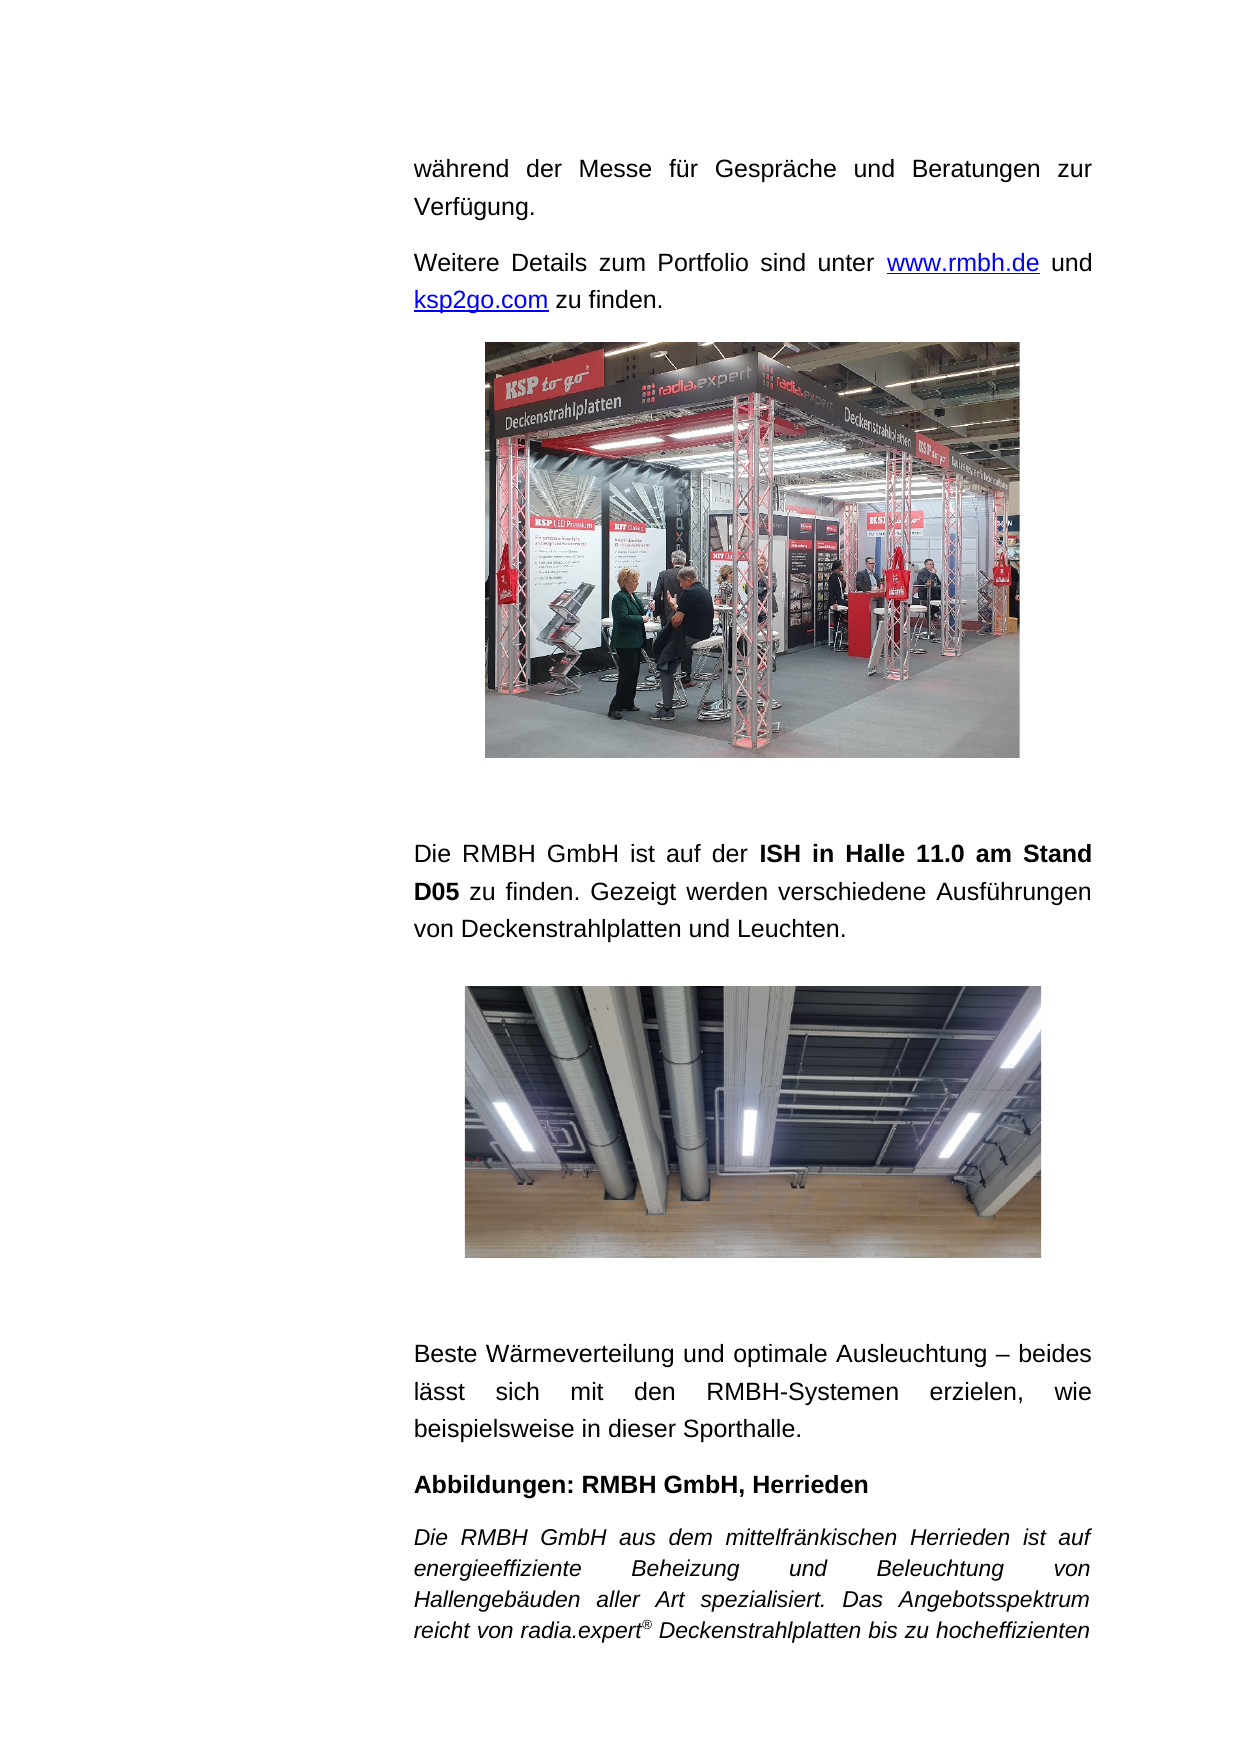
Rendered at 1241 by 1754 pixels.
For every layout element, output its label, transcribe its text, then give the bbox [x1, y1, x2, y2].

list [413, 1520, 1093, 1645]
picture [464, 986, 1042, 1258]
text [413, 148, 1093, 223]
text Beste Wärmeverteilung und optimale Ausleuchtung – beides lässt sich mit den RMBH-Systemen erzielen, wie beispielsweise in dieser Sporthalle. [413, 1333, 1093, 1445]
text Weitere Details zum Portfolio sind unter www.rmbh.de und ksp2go.com zu finden. [413, 241, 1093, 316]
text Die RMBH GmbH ist auf der ISH in Halle 11.0 am Stand D05 zu finden. Gezeigt werden verschiedene Ausführungen von Deckenstrahlplatten und Leuchten. [413, 832, 1093, 945]
picture [485, 342, 1020, 758]
text Abbildungen: RMBH GmbH, Herrieden [413, 1464, 1093, 1501]
